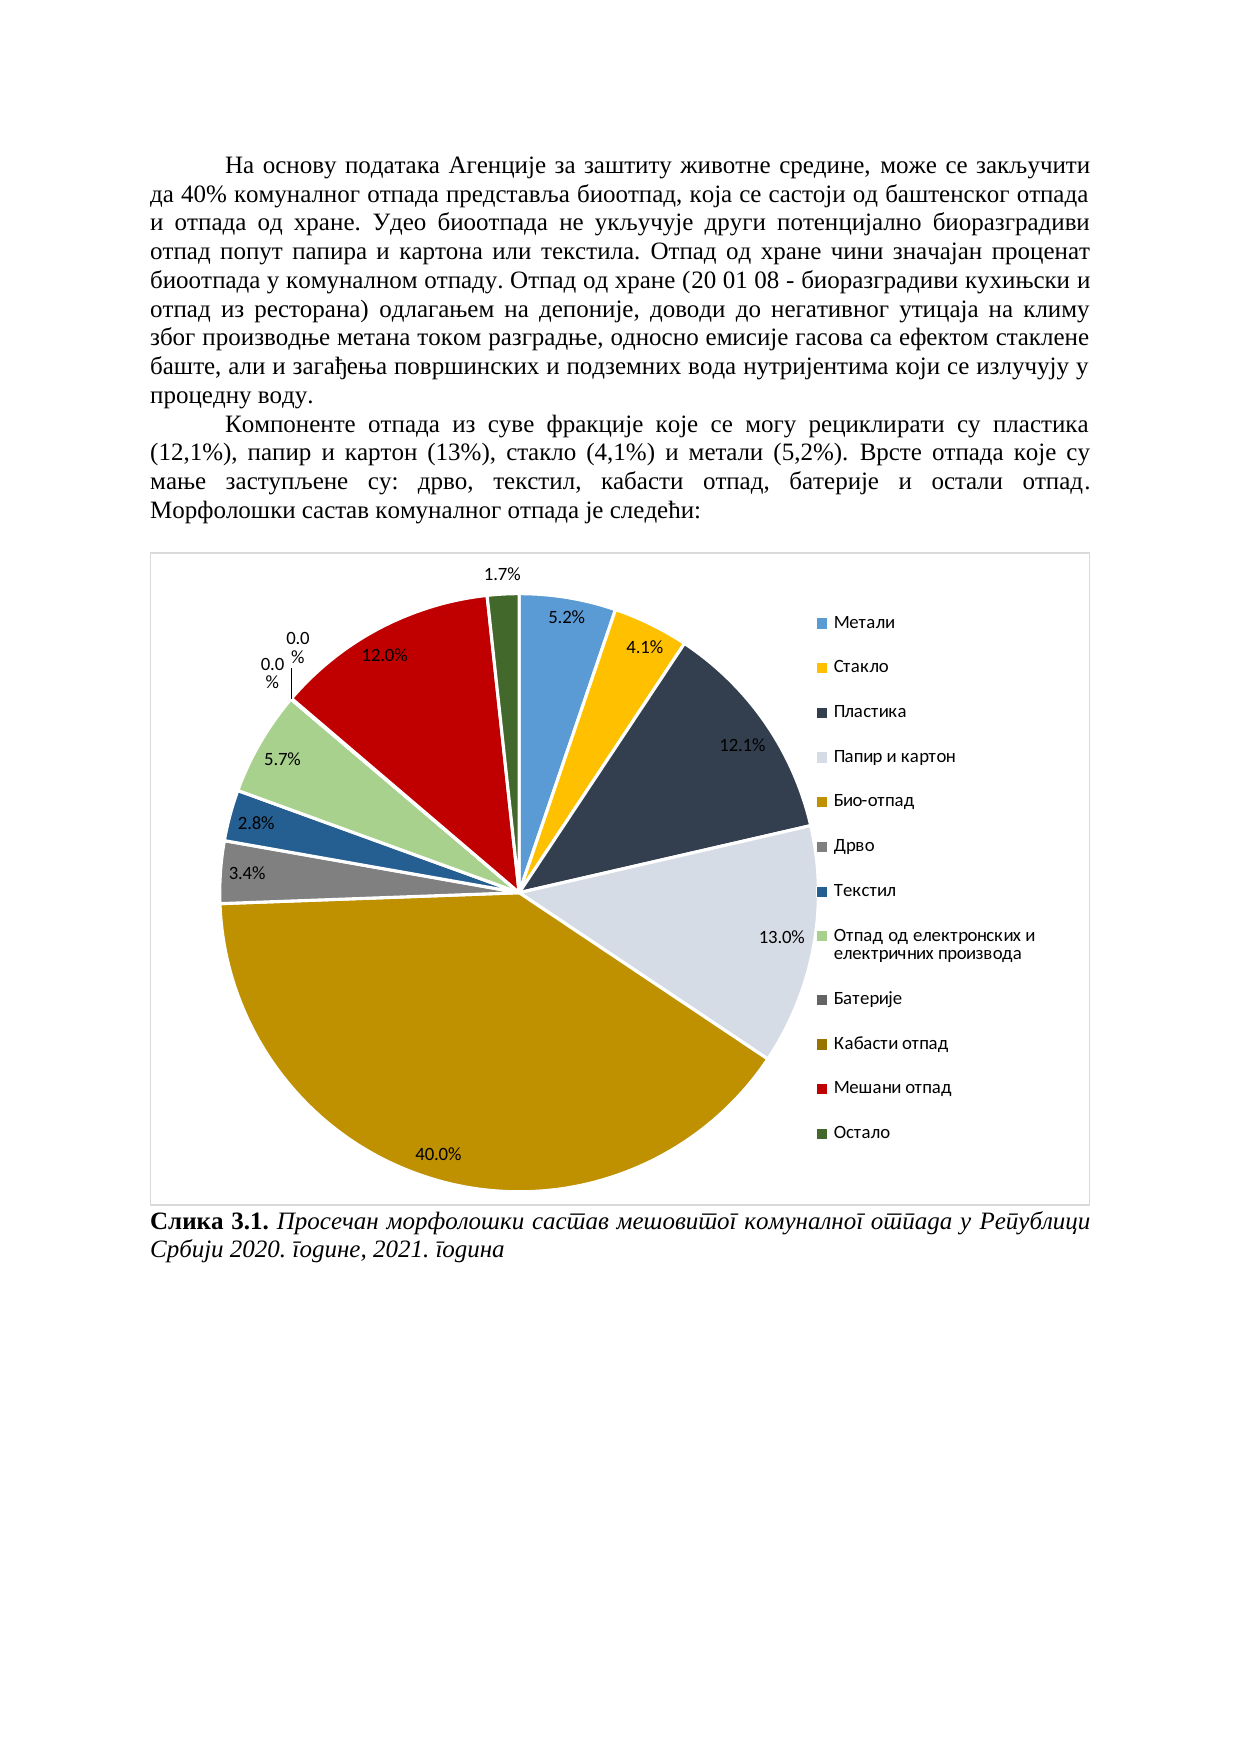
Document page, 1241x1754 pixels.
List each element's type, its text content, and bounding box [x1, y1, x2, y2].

text Слика 3.1. Просечан морфолошки састав мешовитог комуналног отпада у Републици Србији 2020. године, 2021. година [150, 1206, 1090, 1263]
text Компоненте отпада из суве фракције које се могу рециклирати су пластика (12,1%), папир и картон (13%), стакло (4,1%) и метали (5,2%). Врсте отпада које су мање заступљене су: дрво, текстил, кабасти отпад, батерије и остали отпад. Морфолошки састав комуналног отпада је следећи: [150, 409, 1090, 524]
text На основу података Агенције за заштиту животне средине, може се закључити да 40% комуналног отпада представља биоотпад, која се састоји од баштенског отпада и отпада од хране. Удео биоотпада не укључује други потенцијално биоразградиви отпад попут папира и картона или текстила. Отпад од хране чини значајан проценат биоотпада у комуналном отпаду. Отпад од хране (20 01 08 - биоразградиви кухињски и отпад из ресторана) одлагањем на депоније, доводи до негативног утицаја на климу због производње метана током разградње, односно емисије гасова са ефектом стаклене баште, али и загађења површинских и подземних вода нутријентима који се излучују у процедну воду. [150, 150, 1090, 409]
